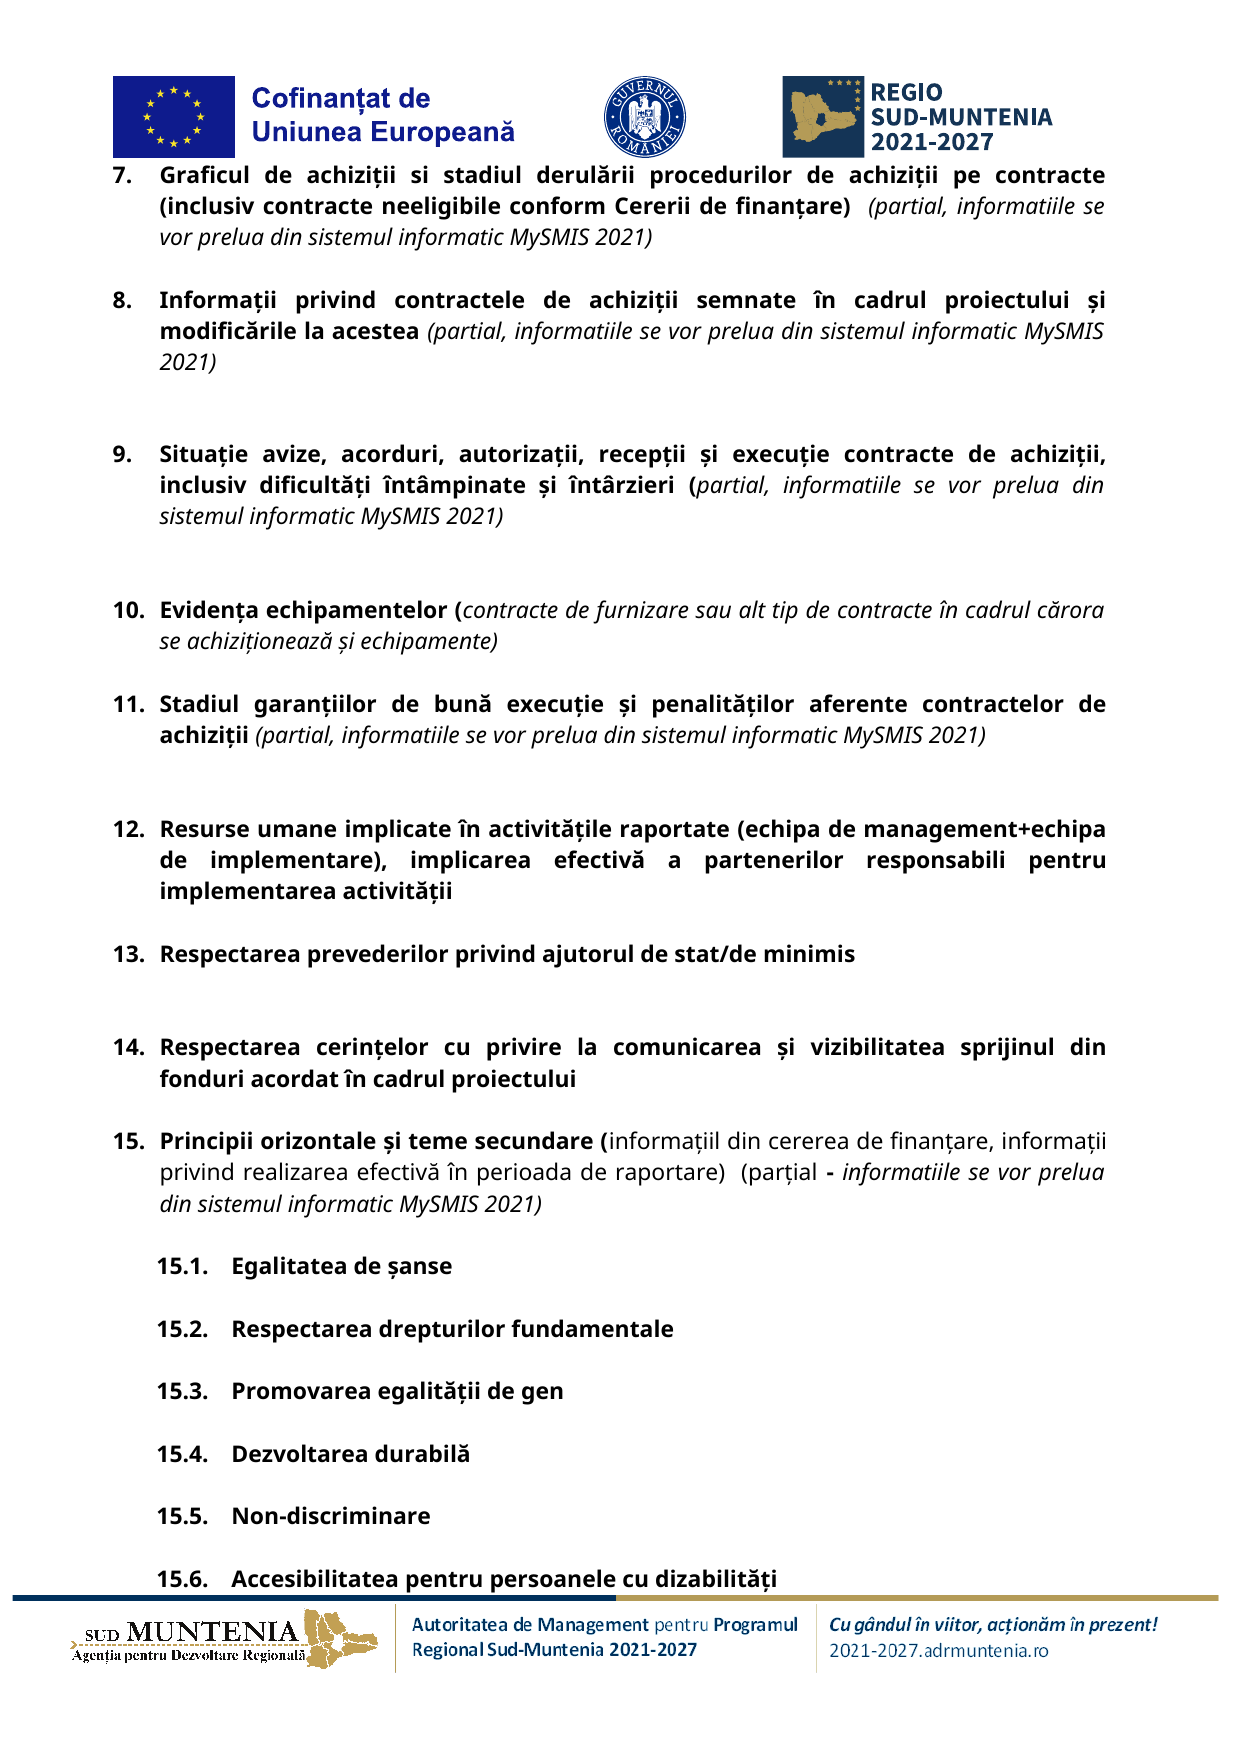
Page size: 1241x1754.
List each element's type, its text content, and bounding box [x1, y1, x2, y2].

list Accesibilitatea pentru persoanele cu dizabilități [156, 1562, 1107, 1594]
list Egalitatea de șanse [156, 1250, 1107, 1281]
list Respectarea cerințelor cu privire la comunicarea și vizibilitatea sprijinul din fonduri acordat în cadrul proiectului [112, 1031, 1107, 1094]
list Informații privind contractele de achiziții semnate în cadrul proiectului și modificările la acestea (partial, informatiile se vor prelua din sistemul informatic MySMIS 2021) [112, 284, 1107, 377]
list Situație avize, acorduri, autorizații, recepții și execuție contracte de achiziții, inclusiv dificultăți întâmpinate și întârzieri (partial, informatiile se vor prelua din sistemul informatic MySMIS 2021) [112, 437, 1107, 531]
list Promovarea egalității de gen [156, 1375, 1107, 1406]
list Resurse umane implicate în activitățile raportate (echipa de management+echipa de implementare), implicarea efectivă a partenerilor responsabili pentru implementarea activității [112, 812, 1107, 906]
list Non-discriminare [156, 1500, 1107, 1531]
list Graficul de achiziții si stadiul derulării procedurilor de achiziții pe contracte (inclusiv contracte neeligibile conform Cererii de finanțare) (partial, informatiile se vor prelua din sistemul informatic MySMIS 2021) [112, 159, 1107, 252]
list Respectarea drepturilor fundamentale [156, 1312, 1107, 1344]
list Dezvoltarea durabilă [156, 1437, 1107, 1469]
list Stadiul garanțiilor de bună execuție și penalităților aferente contractelor de achiziții (partial, informatiile se vor prelua din sistemul informatic MySMIS 2021) [112, 687, 1107, 750]
list Respectarea prevederilor privind ajutorul de stat/de minimis [112, 937, 1107, 969]
list Principii orizontale și teme secundare (informațiil din cererea de finanțare, informații privind realizarea efectivă în perioada de raportare) (parțial - informatiile se vor prelua din sistemul informatic MySMIS 2021) [112, 1125, 1107, 1219]
picture [12, 1595, 1219, 1673]
list Evidența echipamentelor (contracte de furnizare sau alt tip de contracte în cadrul cărora se achiziționează și echipamente) [112, 594, 1107, 656]
